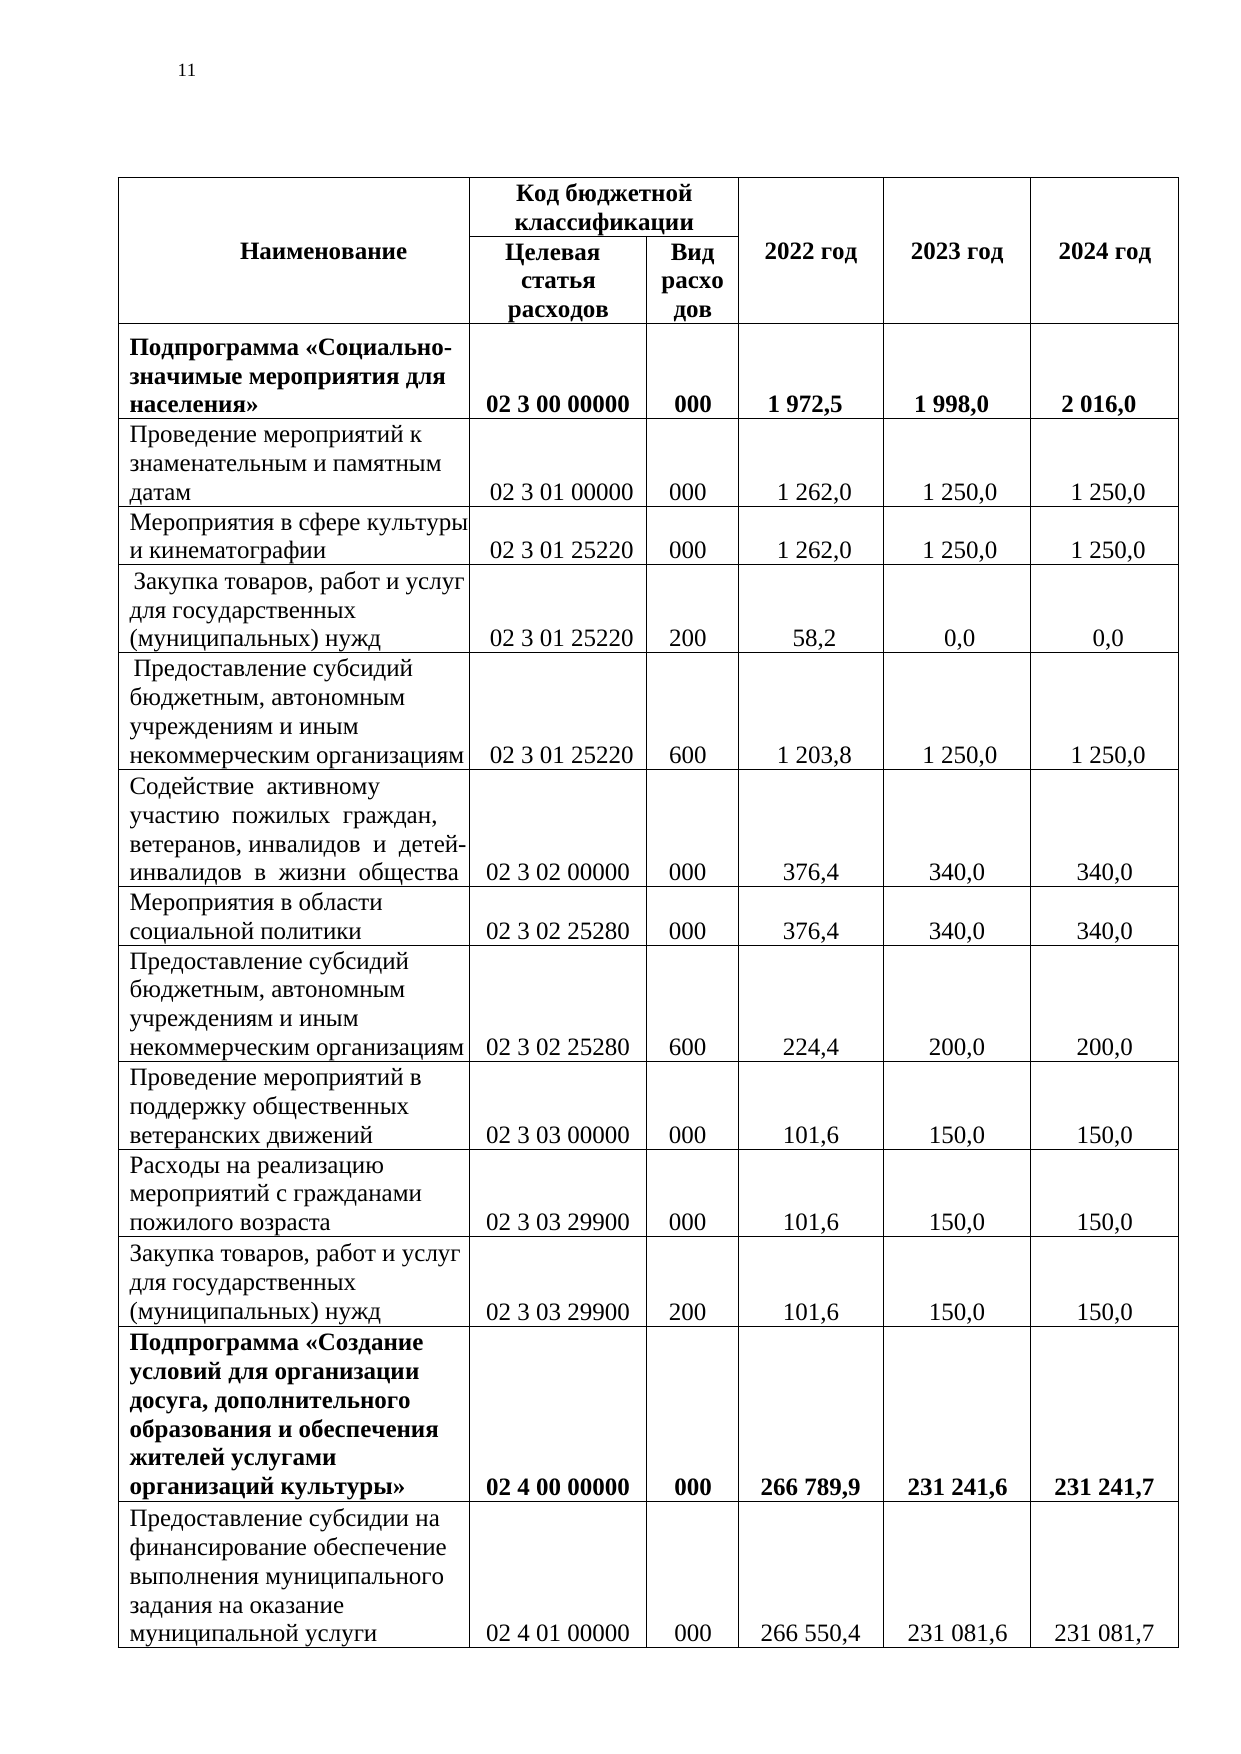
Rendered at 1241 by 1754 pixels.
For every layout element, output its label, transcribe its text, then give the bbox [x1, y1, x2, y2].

table_cell 02 3 01 00000 [470, 419, 646, 506]
table_cell 224,4 [739, 946, 883, 1061]
table_cell 231 081,6 [884, 1502, 1030, 1647]
table_cell 000 [647, 507, 738, 564]
table_cell 150,0 [1031, 1237, 1178, 1326]
table_cell 150,0 [884, 1062, 1030, 1149]
table_cell 000 [647, 1502, 738, 1647]
table_cell 02 3 00 00000 [470, 324, 646, 418]
table_cell Подпрограмма «Социально-значимые мероприятия для населения» [119, 324, 469, 418]
table_cell Подпрограмма «Создание условий для организации досуга, дополнительного образования и обеспечения жителей услугами организаций культуры» [119, 1327, 469, 1501]
table_cell 02 4 00 00000 [470, 1327, 646, 1501]
table_cell 2 016,0 [1031, 324, 1178, 418]
table_cell 600 [647, 946, 738, 1061]
table_cell 231 241,6 [884, 1327, 1030, 1501]
table_cell 02 3 01 25220 [470, 565, 646, 652]
table_cell Вид расходов [647, 237, 738, 323]
table_header Код бюджетной классификации [470, 178, 738, 236]
table_cell Предоставление субсидий бюджетным, автономным учреждениям и иным некоммерческим организациям [119, 653, 469, 768]
table_cell Проведение мероприятий в поддержку общественных ветеранских движений [119, 1062, 469, 1149]
table_cell 1 250,0 [1031, 653, 1178, 768]
table_cell 1 250,0 [1031, 507, 1178, 564]
table_cell 1 250,0 [1031, 419, 1178, 506]
table_cell 02 4 01 00000 [470, 1502, 646, 1647]
table_cell 231 081,7 [1031, 1502, 1178, 1647]
table_cell 0,0 [1031, 565, 1178, 652]
table_cell 02 3 03 29900 [470, 1237, 646, 1326]
table_cell 231 241,7 [1031, 1327, 1178, 1501]
table_cell 1 203,8 [739, 653, 883, 768]
table_header 2022 год [739, 178, 883, 323]
table_cell 150,0 [1031, 1062, 1178, 1149]
table_cell Закупка товаров, работ и услуг для государственных (муниципальных) нужд [119, 565, 469, 652]
table_cell 02 3 02 25280 [470, 946, 646, 1061]
table_cell Закупка товаров, работ и услуг для государственных (муниципальных) нужд [119, 1237, 469, 1326]
table_cell 000 [647, 887, 738, 945]
table_cell 340,0 [1031, 887, 1178, 945]
table_cell 1 262,0 [739, 507, 883, 564]
table_cell 200,0 [1031, 946, 1178, 1061]
table_cell Предоставление субсидии на финансирование обеспечение выполнения муниципального задания на оказание муниципальной услуги [119, 1502, 469, 1647]
table_cell Целевая статья расходов [470, 237, 646, 323]
table_cell 376,4 [739, 887, 883, 945]
table_cell Расходы на реализацию мероприятий с гражданами пожилого возраста [119, 1150, 469, 1236]
table_cell Проведение мероприятий к знаменательным и памятным датам [119, 419, 469, 506]
table_cell 101,6 [739, 1062, 883, 1149]
table_cell 266 550,4 [739, 1502, 883, 1647]
table_cell 150,0 [884, 1150, 1030, 1236]
table_cell 200,0 [884, 946, 1030, 1061]
table_cell 02 3 01 25220 [470, 507, 646, 564]
table_cell 340,0 [884, 887, 1030, 945]
table_cell 101,6 [739, 1150, 883, 1236]
table_cell 02 3 02 00000 [470, 770, 646, 886]
table_cell Содействие активному участию пожилых граждан, ветеранов, инвалидов и детей-инвалидов в жизни общества [119, 770, 469, 886]
table_cell 0,0 [884, 565, 1030, 652]
table_cell 200 [647, 1237, 738, 1326]
table_header Наименование [119, 178, 469, 323]
table_cell 1 262,0 [739, 419, 883, 506]
table_cell 200 [647, 565, 738, 652]
table_cell 600 [647, 653, 738, 768]
table_cell 1 250,0 [884, 507, 1030, 564]
table_cell Предоставление субсидий бюджетным, автономным учреждениям и иным некоммерческим организациям [119, 946, 469, 1061]
table_cell 000 [647, 1062, 738, 1149]
table_header 2023 год [884, 178, 1030, 323]
table_cell 150,0 [884, 1237, 1030, 1326]
table_cell 340,0 [1031, 770, 1178, 886]
table_cell 000 [647, 770, 738, 886]
table_cell 101,6 [739, 1237, 883, 1326]
table_cell 000 [647, 324, 738, 418]
table_cell 02 3 02 25280 [470, 887, 646, 945]
table_cell 150,0 [1031, 1150, 1178, 1236]
table_cell 1 998,0 [884, 324, 1030, 418]
table_header 2024 год [1031, 178, 1178, 323]
table_cell 340,0 [884, 770, 1030, 886]
table_cell Мероприятия в сфере культуры и кинематографии [119, 507, 469, 564]
table_cell 000 [647, 419, 738, 506]
table_cell 000 [647, 1150, 738, 1236]
table_cell 376,4 [739, 770, 883, 886]
table_cell 02 3 03 00000 [470, 1062, 646, 1149]
table_cell Мероприятия в области социальной политики [119, 887, 469, 945]
table_cell 02 3 01 25220 [470, 653, 646, 768]
table_cell 02 3 03 29900 [470, 1150, 646, 1236]
table_cell 000 [647, 1327, 738, 1501]
table_cell 1 250,0 [884, 653, 1030, 768]
table_cell 266 789,9 [739, 1327, 883, 1501]
table_cell 1 250,0 [884, 419, 1030, 506]
table_cell 58,2 [739, 565, 883, 652]
table_cell 1 972,5 [739, 324, 883, 418]
